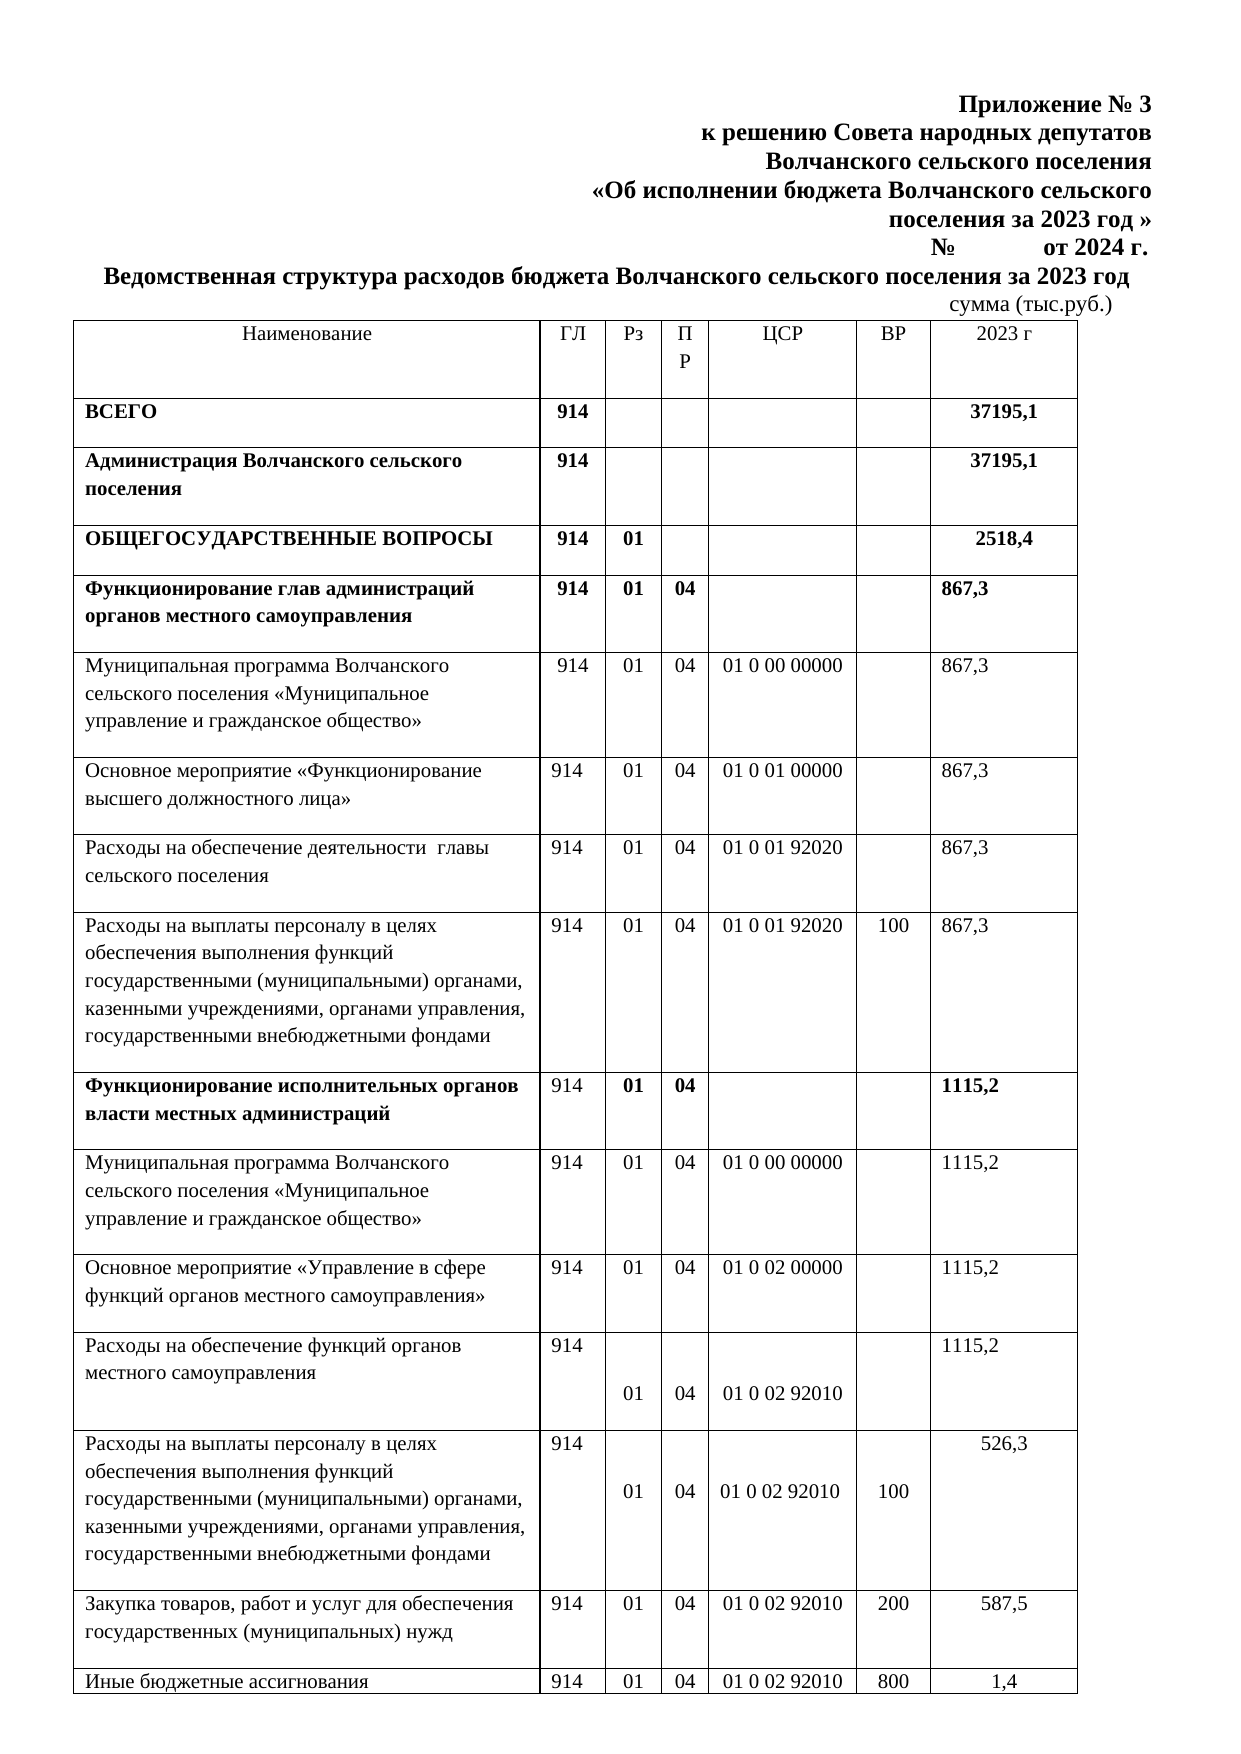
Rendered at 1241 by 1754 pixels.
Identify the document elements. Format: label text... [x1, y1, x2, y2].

table_cell 01 0 02 92010 [709, 1431, 856, 1590]
table_cell 01 0 02 92010 [709, 1333, 856, 1430]
table_cell ОБЩЕГОСУДАРСТВЕННЫЕ ВОПРОСЫ [74, 526, 539, 574]
table_cell 04 [662, 758, 708, 834]
table_cell 200 [857, 1591, 930, 1667]
table_cell 867,3 [931, 576, 1077, 652]
table_cell 04 [662, 653, 708, 757]
table_cell [857, 653, 930, 757]
table_cell 01 [606, 758, 661, 834]
table_cell [662, 399, 708, 447]
table_cell 587,5 [931, 1591, 1077, 1667]
table_cell 914 [541, 1073, 605, 1149]
table_cell 1115,2 [931, 1073, 1077, 1149]
table_cell 914 [541, 1591, 605, 1667]
table_cell Расходы на выплаты персоналу в целях обеспечения выполнения функций государственными (муниципальными) органами, казенными учреждениями, органами управления, государственными внебюджетными фондами [74, 1431, 539, 1590]
table_cell [857, 399, 930, 447]
table_cell 04 [662, 1431, 708, 1590]
table_cell 01 [606, 1431, 661, 1590]
subtitle к решению Совета народных депутатов [177, 117, 1152, 146]
table_cell Расходы на обеспечение деятельности главы сельского поселения [74, 835, 539, 912]
table_cell 01 [606, 1255, 661, 1332]
table_cell 04 [662, 1333, 708, 1430]
table_cell 914 [541, 1431, 605, 1590]
table_cell 01 [606, 653, 661, 757]
table_cell 1115,2 [931, 1255, 1077, 1332]
table_cell 1,4 [931, 1669, 1077, 1693]
table_cell Основное мероприятие «Функционирование высшего должностного лица» [74, 758, 539, 834]
text сумма (тыс.руб.) [177, 290, 1152, 316]
table_cell Функционирование исполнительных органов власти местных администраций [74, 1073, 539, 1149]
table_cell 01 0 01 92020 [709, 835, 856, 912]
table_cell Администрация Волчанского сельского поселения [74, 448, 539, 525]
table_cell 100 [857, 1431, 930, 1590]
subtitle Приложение № 3 [177, 89, 1152, 117]
table_cell Функционирование глав администраций органов местного самоуправления [74, 576, 539, 652]
table_cell Муниципальная программа Волчанского сельского поселения «Муниципальное управление и гражданское общество» [74, 1150, 539, 1254]
table_cell 1115,2 [931, 1333, 1077, 1430]
table_cell 01 [606, 1073, 661, 1149]
table_cell 914 [541, 1333, 605, 1430]
table_cell [709, 399, 856, 447]
table_cell 01 [606, 576, 661, 652]
table_cell [857, 1255, 930, 1332]
table_cell 867,3 [931, 835, 1077, 912]
subtitle Волчанского сельского поселения [177, 146, 1152, 175]
table_header Наименование [74, 321, 539, 397]
table_cell 914 [541, 1669, 605, 1693]
table_cell 914 [541, 653, 605, 757]
table_cell 914 [541, 1255, 605, 1332]
table_cell 914 [541, 1150, 605, 1254]
table_cell 01 [606, 913, 661, 1072]
table_cell [857, 758, 930, 834]
table_cell 526,3 [931, 1431, 1077, 1590]
table_cell 04 [662, 1669, 708, 1693]
table_cell 914 [541, 448, 605, 525]
table_cell 01 [606, 1669, 661, 1693]
table_cell [662, 526, 708, 574]
table_cell Основное мероприятие «Управление в сфере функций органов местного самоуправления» [74, 1255, 539, 1332]
table_cell Закупка товаров, работ и услуг для обеспечения государственных (муниципальных) нужд [74, 1591, 539, 1667]
table_cell 01 [606, 1333, 661, 1430]
table_cell 914 [541, 526, 605, 574]
table_cell 01 0 00 00000 [709, 653, 856, 757]
table_cell [857, 526, 930, 574]
table_cell 04 [662, 1073, 708, 1149]
table_cell 867,3 [931, 913, 1077, 1072]
table_cell [857, 835, 930, 912]
table_cell 01 0 01 92020 [709, 913, 856, 1072]
table_header Рз [606, 321, 661, 397]
table_cell [709, 526, 856, 574]
table_cell 914 [541, 835, 605, 912]
table_cell ВСЕГО [74, 399, 539, 447]
table_cell 01 0 02 00000 [709, 1255, 856, 1332]
table_cell Расходы на выплаты персоналу в целях обеспечения выполнения функций государственными (муниципальными) органами, казенными учреждениями, органами управления, государственными внебюджетными фондами [74, 913, 539, 1072]
table_cell 914 [541, 913, 605, 1072]
table_cell 1115,2 [931, 1150, 1077, 1254]
table_cell [857, 1333, 930, 1430]
table_header ВР [857, 321, 930, 397]
table_cell 04 [662, 1591, 708, 1667]
table_cell 867,3 [931, 653, 1077, 757]
table_cell 2518,4 [931, 526, 1077, 574]
table_cell 04 [662, 1255, 708, 1332]
subtitle поселения за 2023 год » [177, 204, 1152, 232]
table_header ЦСР [709, 321, 856, 397]
table_cell 914 [541, 399, 605, 447]
table_cell [857, 576, 930, 652]
table_cell 914 [541, 758, 605, 834]
table_header 2023 г [931, 321, 1077, 397]
table_cell Муниципальная программа Волчанского сельского поселения «Муниципальное управление и гражданское общество» [74, 653, 539, 757]
table_cell 01 [606, 835, 661, 912]
text Ведомственная структура расходов бюджета Волчанского сельского поселения за 2023 год [103, 261, 1152, 290]
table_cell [74, 1669, 539, 1693]
table_cell 01 0 02 92010 [709, 1669, 856, 1693]
table_cell 04 [662, 576, 708, 652]
table_cell [709, 576, 856, 652]
table_cell 01 0 02 92010 [709, 1591, 856, 1667]
table_cell [857, 1150, 930, 1254]
table_cell 04 [662, 1150, 708, 1254]
subtitle № от 2024 г. [177, 232, 1152, 261]
table_cell 01 [606, 1591, 661, 1667]
table_cell [857, 1073, 930, 1149]
table_cell 100 [857, 913, 930, 1072]
table_cell [662, 448, 708, 525]
table_cell [606, 399, 661, 447]
table_header ГЛ [541, 321, 605, 397]
table_cell [857, 448, 930, 525]
table_header ПР [662, 321, 708, 397]
table_cell [606, 448, 661, 525]
subtitle «Об исполнении бюджета Волчанского сельского [177, 175, 1152, 204]
table_cell [709, 448, 856, 525]
table_cell 01 [606, 1150, 661, 1254]
table_cell Расходы на обеспечение функций органов местного самоуправления [74, 1333, 539, 1430]
table_cell 01 0 01 00000 [709, 758, 856, 834]
table_cell 37195,1 [931, 399, 1077, 447]
table_cell [709, 1073, 856, 1149]
table_cell 867,3 [931, 758, 1077, 834]
table_cell 04 [662, 913, 708, 1072]
table_cell 914 [541, 576, 605, 652]
table_cell 800 [857, 1669, 930, 1693]
table_cell 37195,1 [931, 448, 1077, 525]
table_cell 01 [606, 526, 661, 574]
table_cell 04 [662, 835, 708, 912]
table_cell 01 0 00 00000 [709, 1150, 856, 1254]
